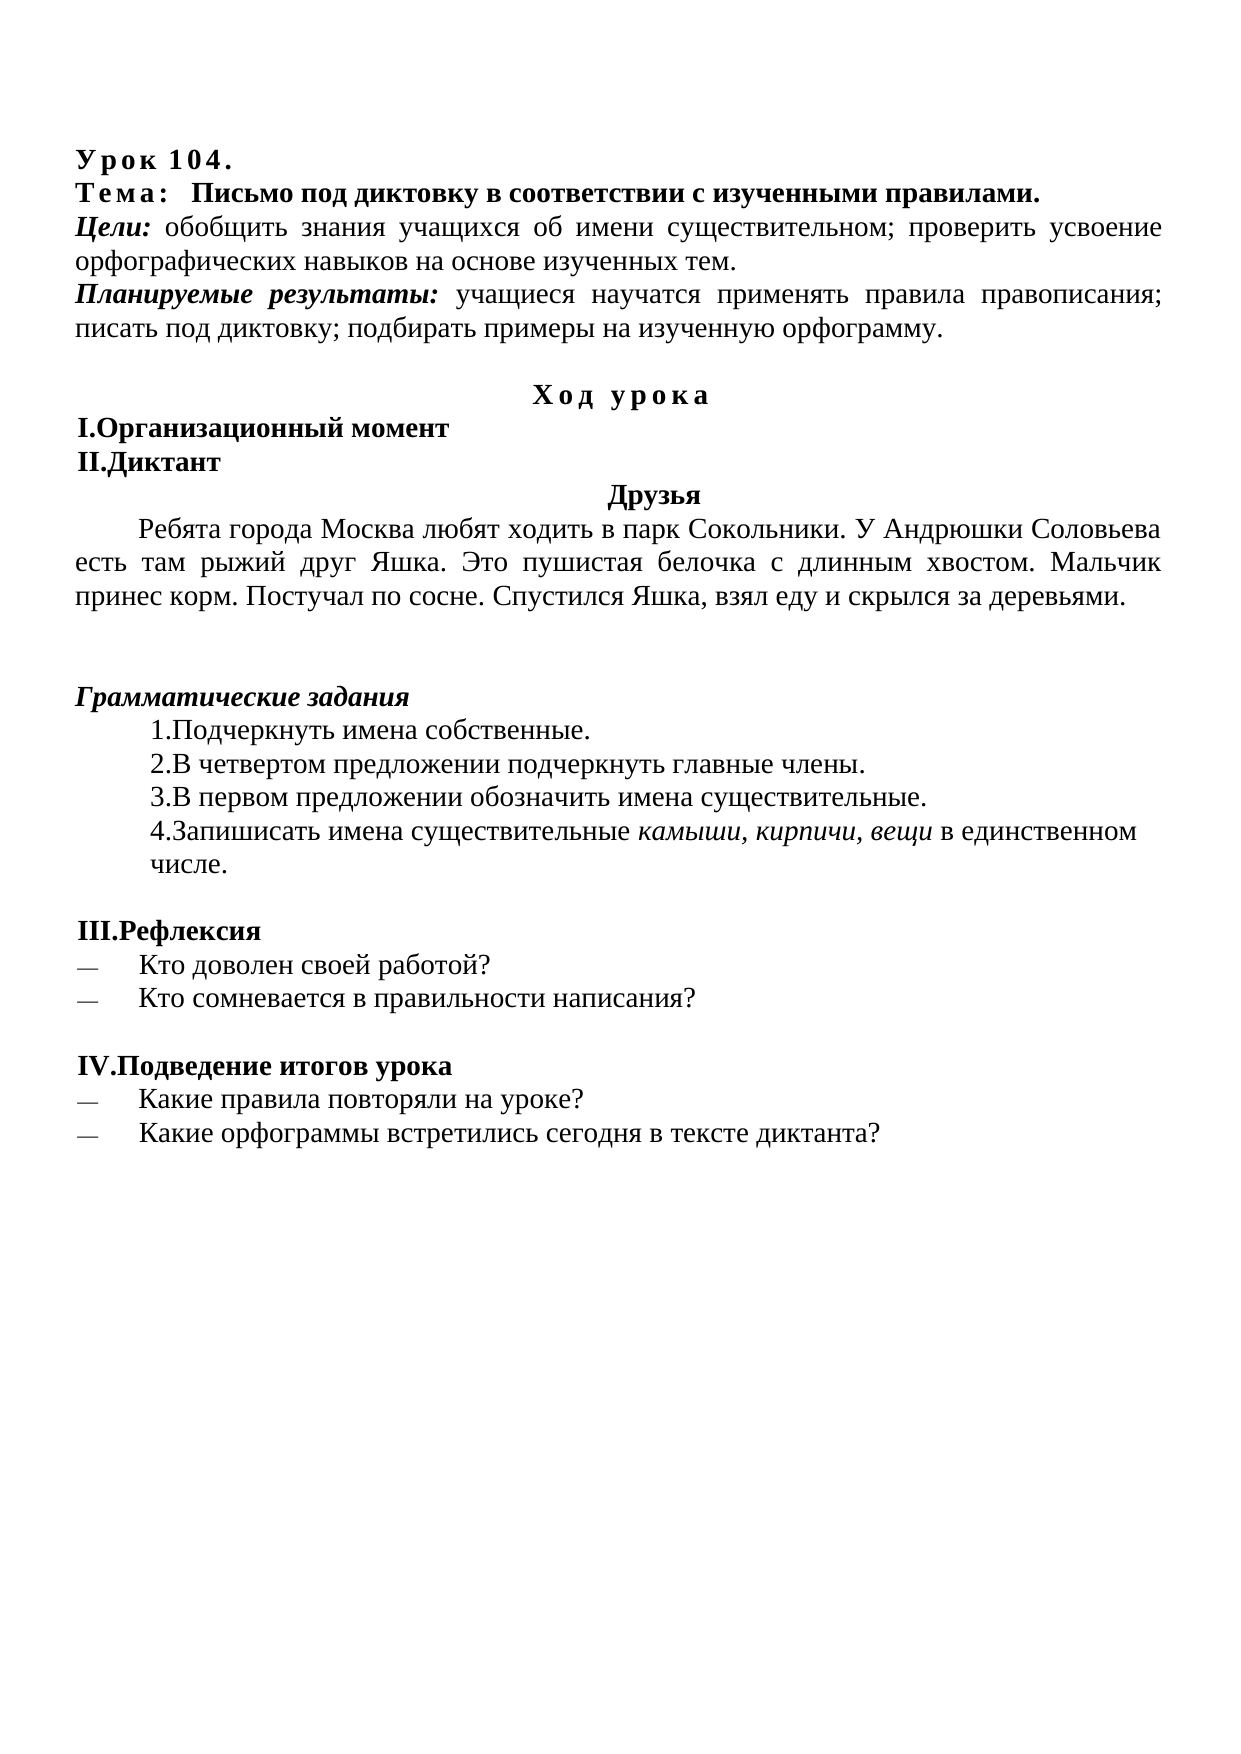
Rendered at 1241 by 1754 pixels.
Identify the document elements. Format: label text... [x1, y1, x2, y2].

text Грамматические задания [75, 679, 1165, 712]
list 2.В четвертом предложении подчеркнуть главные члены. [150, 746, 1165, 779]
text Цели: обобщить знания учащихся об имени существительном; проверить усвоение орфографических навыков на основе изученных тем. [75, 209, 1163, 276]
list 4.Запишисать имена существительные камыши, кирпичи, вещи в единственном числе. [150, 813, 1163, 880]
list 3.В первом предложении обозначить имена существительные. [150, 779, 1165, 813]
text Ребята города Москва любят ходить в парк Сокольники. У Андрюшки Соловьева есть там рыжий друг Яшка. Это пушистая белочка с длинным хвостом. Мальчик принес корм. Постучал по сосне. Спустился Яшка, взял еду и скрылся за деревьями. [75, 511, 1163, 612]
list Кто сомневается в правильности написания? [77, 981, 1165, 1014]
list 1.Подчеркнуть имена собственные. [150, 712, 1165, 746]
text II.Диктант [77, 444, 1165, 477]
text Друзья [75, 477, 1165, 511]
text Урок 104. [75, 142, 1165, 176]
list Какие правила повторяли на уроке? [77, 1081, 1165, 1115]
text Ход урока [75, 377, 1165, 410]
text IV.Подведение итогов урока [77, 1048, 1165, 1081]
text III.Рефлексия [77, 913, 1165, 947]
list Кто доволен своей работой? [77, 947, 1165, 981]
text Тема: Письмо под диктовку в соответствии с изученными правилами. [75, 176, 1165, 209]
text Планируемые результаты: учащиеся научатся применять правила правописания; писать под диктовку; подбирать примеры на изученную орфограмму. [75, 276, 1163, 343]
text I.Организационный момент [77, 410, 1165, 444]
list Какие орфограммы встретились сегодня в тексте диктанта? [77, 1115, 1165, 1148]
